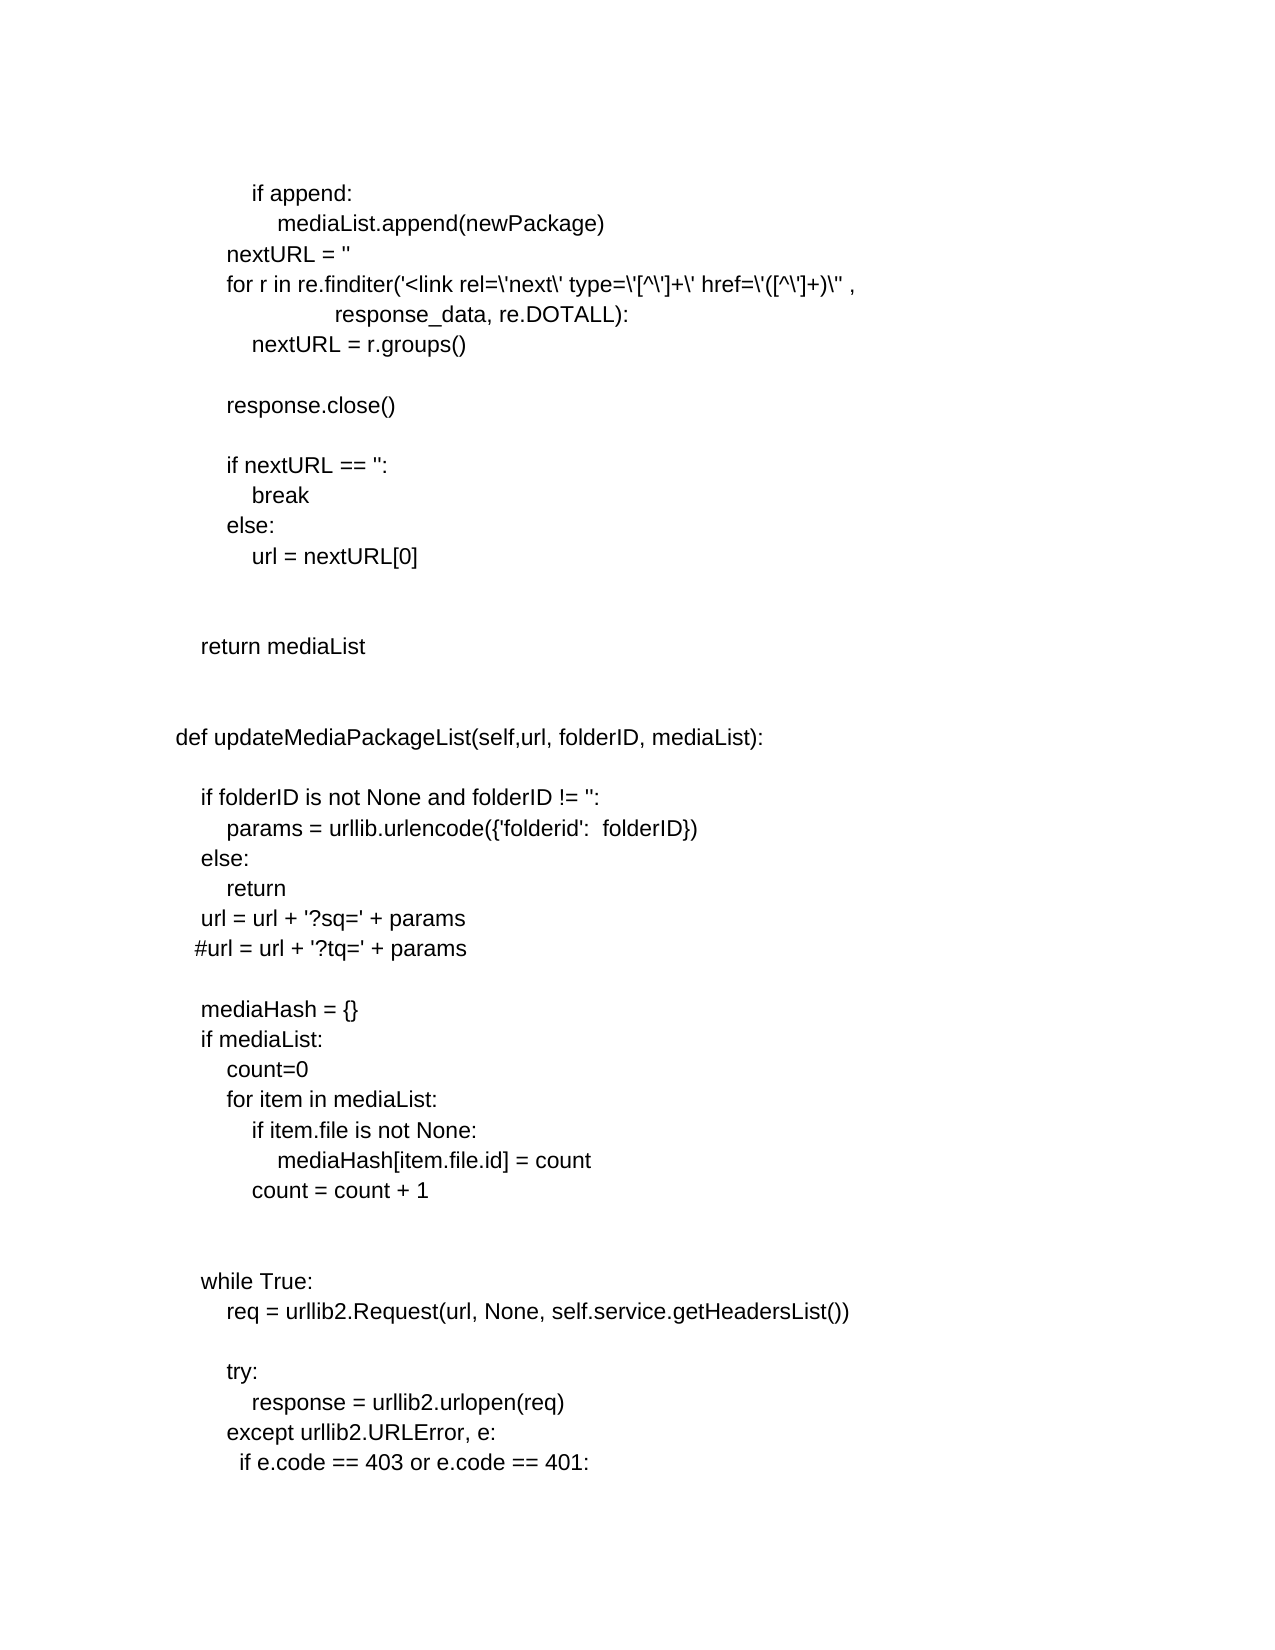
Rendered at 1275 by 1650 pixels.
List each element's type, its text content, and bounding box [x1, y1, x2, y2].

text for r in re.finditer('<link rel=\'next\' type=\'[^\']+\' href=\'([^\']+)\'' , [150, 271, 1125, 297]
text mediaList.append(newPackage) [150, 210, 1125, 237]
text else: [150, 845, 1125, 871]
text #url = url + '?tq=' + params [150, 935, 1125, 962]
text else: [150, 512, 1125, 539]
text except urllib2.URLError, e: [150, 1419, 1125, 1445]
text return mediaList [150, 633, 1125, 660]
text return [150, 875, 1125, 901]
text url = nextURL[0] [150, 543, 1125, 569]
text for item in mediaList: [150, 1086, 1125, 1113]
text if append: [150, 180, 1125, 207]
text mediaHash[item.file.id] = count [150, 1147, 1125, 1173]
text response_data, re.DOTALL): [150, 301, 1125, 327]
text break [150, 482, 1125, 509]
text while True: [150, 1268, 1125, 1294]
text count=0 [150, 1056, 1125, 1083]
text url = url + '?sq=' + params [150, 905, 1125, 932]
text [150, 1298, 1125, 1324]
text if nextURL == '': [150, 452, 1125, 478]
text if folderID is not None and folderID != '': [150, 784, 1125, 811]
text if mediaList: [150, 1026, 1125, 1052]
text params = urllib.urlencode({'folderid': folderID}) [150, 814, 1125, 841]
text nextURL = r.groups() [150, 331, 1125, 358]
text if e.code == 403 or e.code == 401: [150, 1449, 1125, 1475]
text nextURL = '' [150, 241, 1125, 267]
text count = count + 1 [150, 1177, 1125, 1203]
text if item.file is not None: [150, 1117, 1125, 1143]
text response = urllib2.urlopen(req) [150, 1388, 1125, 1415]
text def updateMediaPackageList(self,url, folderID, mediaList): [150, 724, 1125, 750]
text mediaHash = {} [150, 996, 1125, 1022]
text try: [150, 1358, 1125, 1385]
text response.close() [150, 392, 1125, 418]
